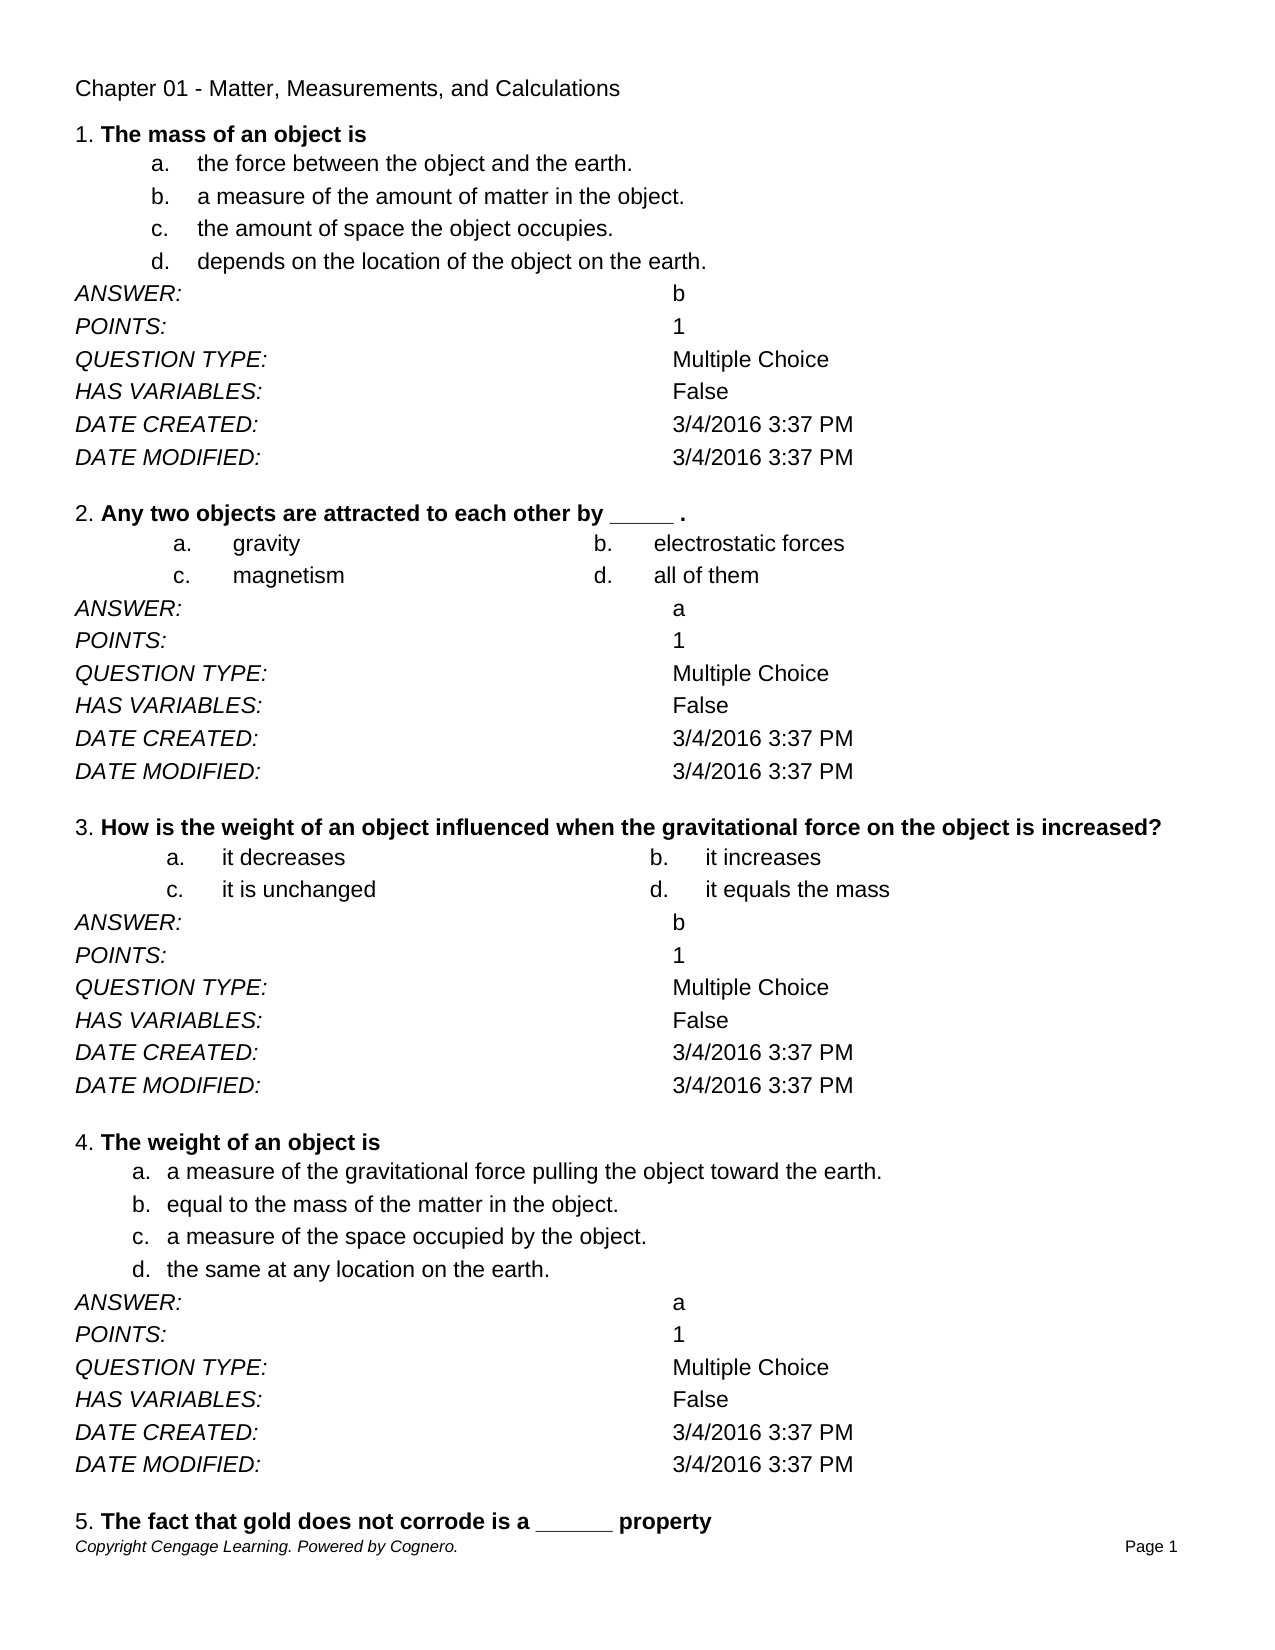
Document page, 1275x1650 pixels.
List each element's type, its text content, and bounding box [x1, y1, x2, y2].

table_header 1. The mass of an object is [75, 121, 1200, 473]
table_header 3. How is the weight of an object influenced when the gravitational force on the object is increased? [75, 814, 1200, 1102]
table_header 2. Any two objects are attracted to each other by _____ . [75, 500, 1200, 787]
table_header 4. The weight of an object is [75, 1129, 1200, 1481]
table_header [75, 1508, 1200, 1534]
